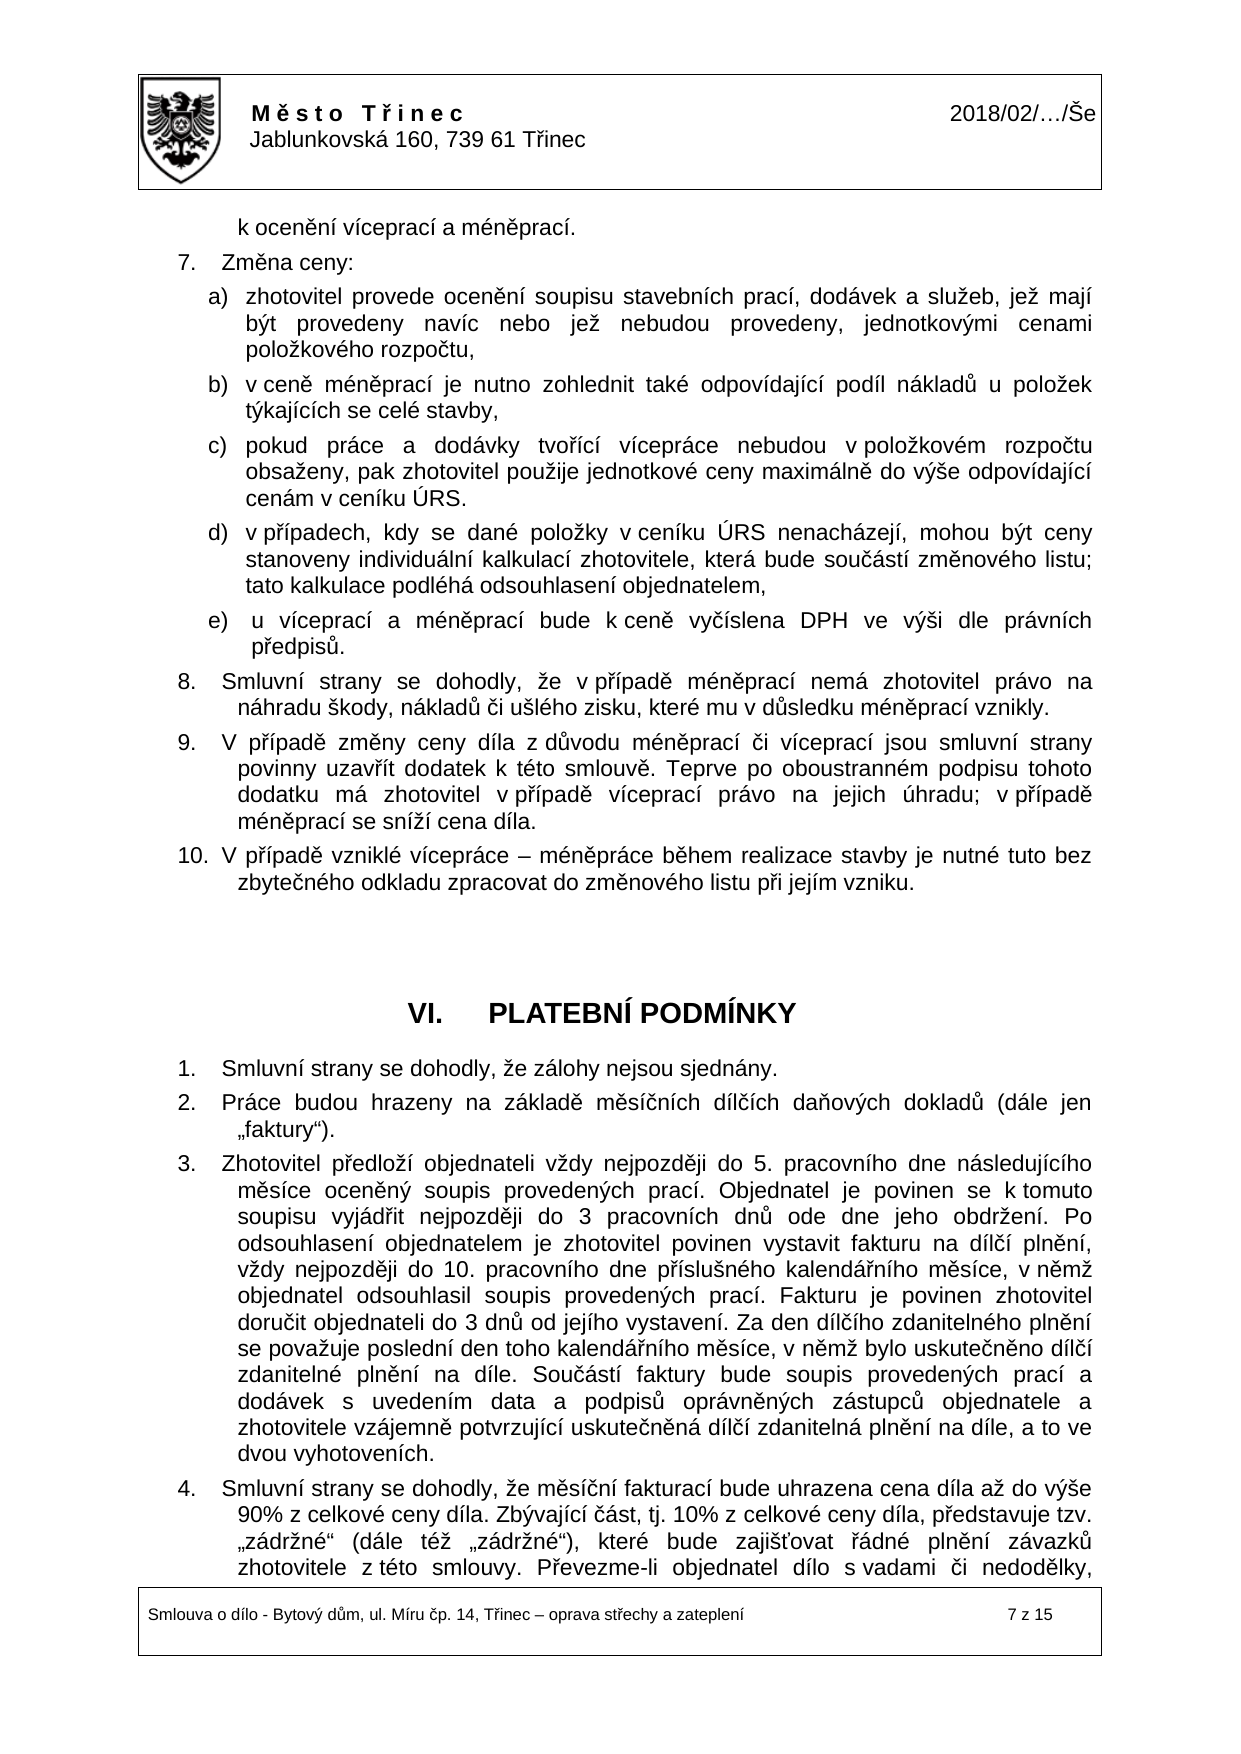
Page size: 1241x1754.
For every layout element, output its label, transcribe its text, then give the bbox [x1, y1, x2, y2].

subtitle 2. Práce budou hrazeny na základě měsíčních dílčích daňových dokladů (dále jen „faktury“). [177, 1089, 1093, 1142]
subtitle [177, 1475, 1093, 1580]
text e) u víceprací a méněprací bude k ceně vyčíslena DPH ve výši dle právních předpisů. [208, 607, 1093, 659]
subtitle 8. Smluvní strany se dohodly, že v případě méněprací nemá zhotovitel právo na náhradu škody, nákladů či ušlého zisku, které mu v důsledku méněprací vznikly. [177, 668, 1093, 720]
subtitle 1. Smluvní strany se dohodly, že zálohy nejsou sjednány. [177, 1055, 1093, 1081]
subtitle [177, 214, 1093, 240]
subtitle 7. Změna ceny: [177, 249, 1093, 275]
subtitle 3. Zhotovitel předloží objednateli vždy nejpozději do 5. pracovního dne následujícího měsíce oceněný soupis provedených prací. Objednatel je povinen se k tomuto soupisu vyjádřit nejpozději do 3 pracovních dnů ode dne jeho obdržení. Po odsouhlasení objednatelem je zhotovitel povinen vystavit fakturu na dílčí plnění, vždy nejpozději do 10. pracovního dne příslušného kalendářního měsíce, v němž objednatel odsouhlasil soupis provedených prací. Fakturu je povinen zhotovitel doručit objednateli do 3 dnů od jejího vystavení. Za den dílčího zdanitelného plnění se považuje poslední den toho kalendářního měsíce, v němž bylo uskutečněno dílčí zdanitelné plnění na díle. Součástí faktury bude soupis provedených prací a dodávek s uvedením data a podpisů oprávněných zástupců objednatele a zhotovitele vzájemně potvrzující uskutečněná dílčí zdanitelná plnění na díle, a to ve dvou vyhotoveních. [177, 1150, 1093, 1467]
list v ceně méněprací je nutno zohlednit také odpovídající podíl nákladů u položek týkajících se celé stavby, [208, 371, 1093, 423]
subtitle PLATEBNÍ PODMÍNKY [148, 996, 1093, 1030]
list pokud práce a dodávky tvořící vícepráce nebudou v položkovém rozpočtu obsaženy, pak zhotovitel použije jednotkové ceny maximálně do výše odpovídající cenám v ceníku ÚRS. [208, 432, 1093, 511]
subtitle 10. V případě vzniklé vícepráce – méněpráce během realizace stavby je nutné tuto bez zbytečného odkladu zpracovat do změnového listu při jejím vzniku. [177, 842, 1093, 895]
list v případech, kdy se dané položky v ceníku ÚRS nenacházejí, mohou být ceny stanoveny individuální kalkulací zhotovitele, která bude součástí změnového listu; tato kalkulace podléhá odsouhlasení objednatelem, [208, 519, 1093, 598]
list zhotovitel provede ocenění soupisu stavebních prací, dodávek a služeb, jež mají být provedeny navíc nebo jež nebudou provedeny, jednotkovými cenami položkového rozpočtu, [208, 283, 1093, 362]
subtitle 9. V případě změny ceny díla z důvodu méněprací či víceprací jsou smluvní strany povinny uzavřít dodatek k této smlouvě. Teprve po oboustranném podpisu tohoto dodatku má zhotovitel v případě víceprací právo na jejich úhradu; v případě méněprací se sníží cena díla. [177, 729, 1093, 834]
